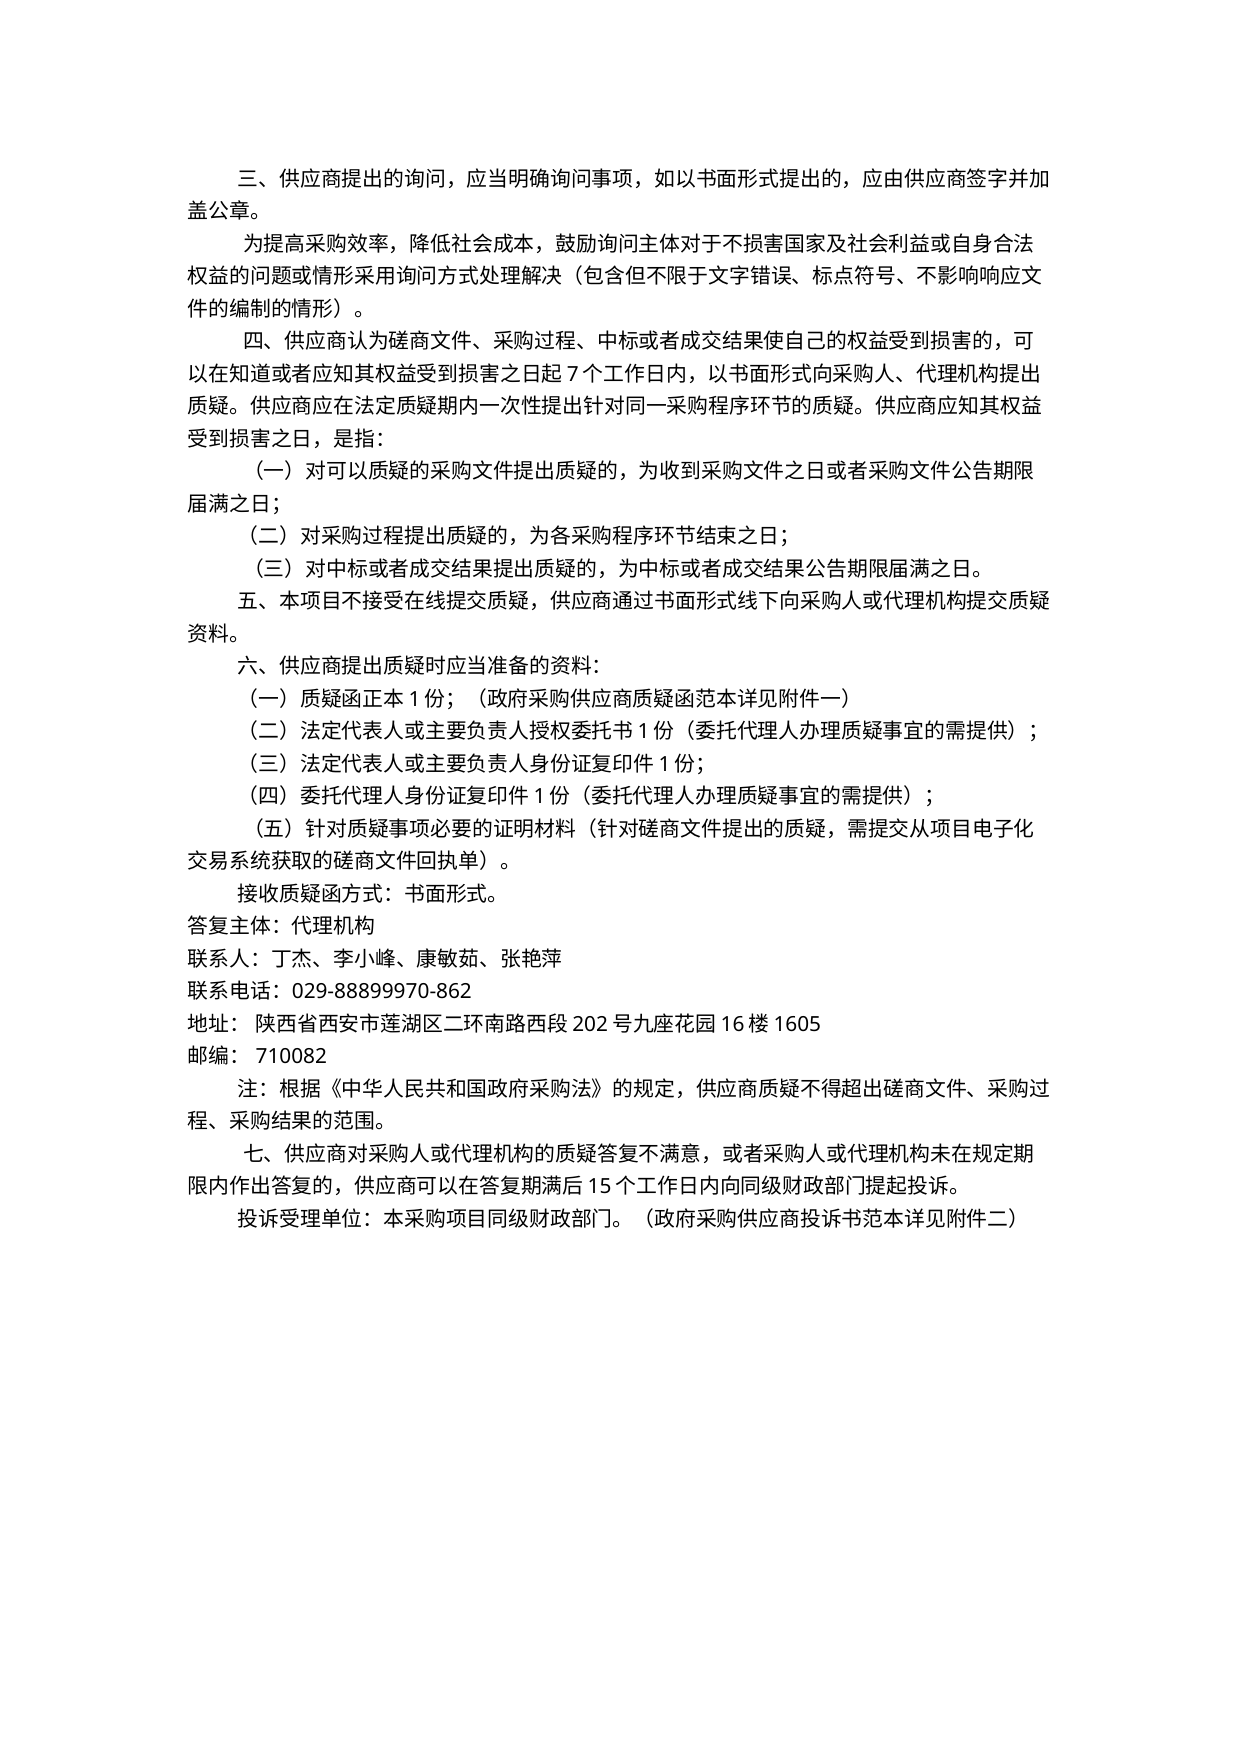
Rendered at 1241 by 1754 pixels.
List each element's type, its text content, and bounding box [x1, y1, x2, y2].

text （五）针对质疑事项必要的证明材料（针对磋商文件提出的质疑，需提交从项目电子化交易系统获取的磋商文件回执单）。 [187, 812, 1053, 877]
text 为提高采购效率，降低社会成本，鼓励询问主体对于不损害国家及社会利益或自身合法权益的问题或情形采用询问方式处理解决（包含但不限于文字错误、标点符号、不影响响应文件的编制的情形）。 [187, 227, 1053, 324]
text 投诉受理单位：本采购项目同级财政部门。（政府采购供应商投诉书范本详见附件二） [187, 1202, 1053, 1234]
text 接收质疑函方式：书面形式。 [187, 877, 1053, 909]
text 答复主体：代理机构 [187, 909, 1053, 942]
text （三）法定代表人或主要负责人身份证复印件1份； [187, 747, 1053, 779]
text 联系电话：029-88899970-862 [187, 974, 1053, 1007]
text （二）对采购过程提出质疑的，为各采购程序环节结束之日； [187, 519, 1053, 552]
text （三）对中标或者成交结果提出质疑的，为中标或者成交结果公告期限届满之日。 [187, 552, 1053, 584]
text （一）质疑函正本1份；（政府采购供应商质疑函范本详见附件一） [187, 682, 1053, 714]
text 六、供应商提出质疑时应当准备的资料： [187, 649, 1053, 682]
text 七、供应商对采购人或代理机构的质疑答复不满意，或者采购人或代理机构未在规定期限内作出答复的，供应商可以在答复期满后15个工作日内向同级财政部门提起投诉。 [187, 1137, 1053, 1202]
text 五、本项目不接受在线提交质疑，供应商通过书面形式线下向采购人或代理机构提交质疑资料。 [187, 584, 1053, 649]
text 注：根据《中华人民共和国政府采购法》的规定，供应商质疑不得超出磋商文件、采购过程、采购结果的范围。 [187, 1072, 1053, 1137]
text 三、供应商提出的询问，应当明确询问事项，如以书面形式提出的，应由供应商签字并加盖公章。 [187, 162, 1053, 227]
text 邮编： 710082 [187, 1039, 1053, 1072]
text 四、供应商认为磋商文件、采购过程、中标或者成交结果使自己的权益受到损害的，可以在知道或者应知其权益受到损害之日起7个工作日内，以书面形式向采购人、代理机构提出质疑。供应商应在法定质疑期内一次性提出针对同一采购程序环节的质疑。供应商应知其权益受到损害之日，是指： [187, 324, 1053, 454]
text 联系人：丁杰、李小峰、康敏茹、张艳萍 [187, 942, 1053, 974]
text （四）委托代理人身份证复印件1份（委托代理人办理质疑事宜的需提供）； [187, 779, 1053, 812]
text （二）法定代表人或主要负责人授权委托书1份（委托代理人办理质疑事宜的需提供）； [187, 714, 1053, 747]
text 地址： 陕西省西安市莲湖区二环南路西段202号九座花园16楼1605 [187, 1007, 1053, 1039]
text （一）对可以质疑的采购文件提出质疑的，为收到采购文件之日或者采购文件公告期限届满之日； [187, 454, 1053, 519]
